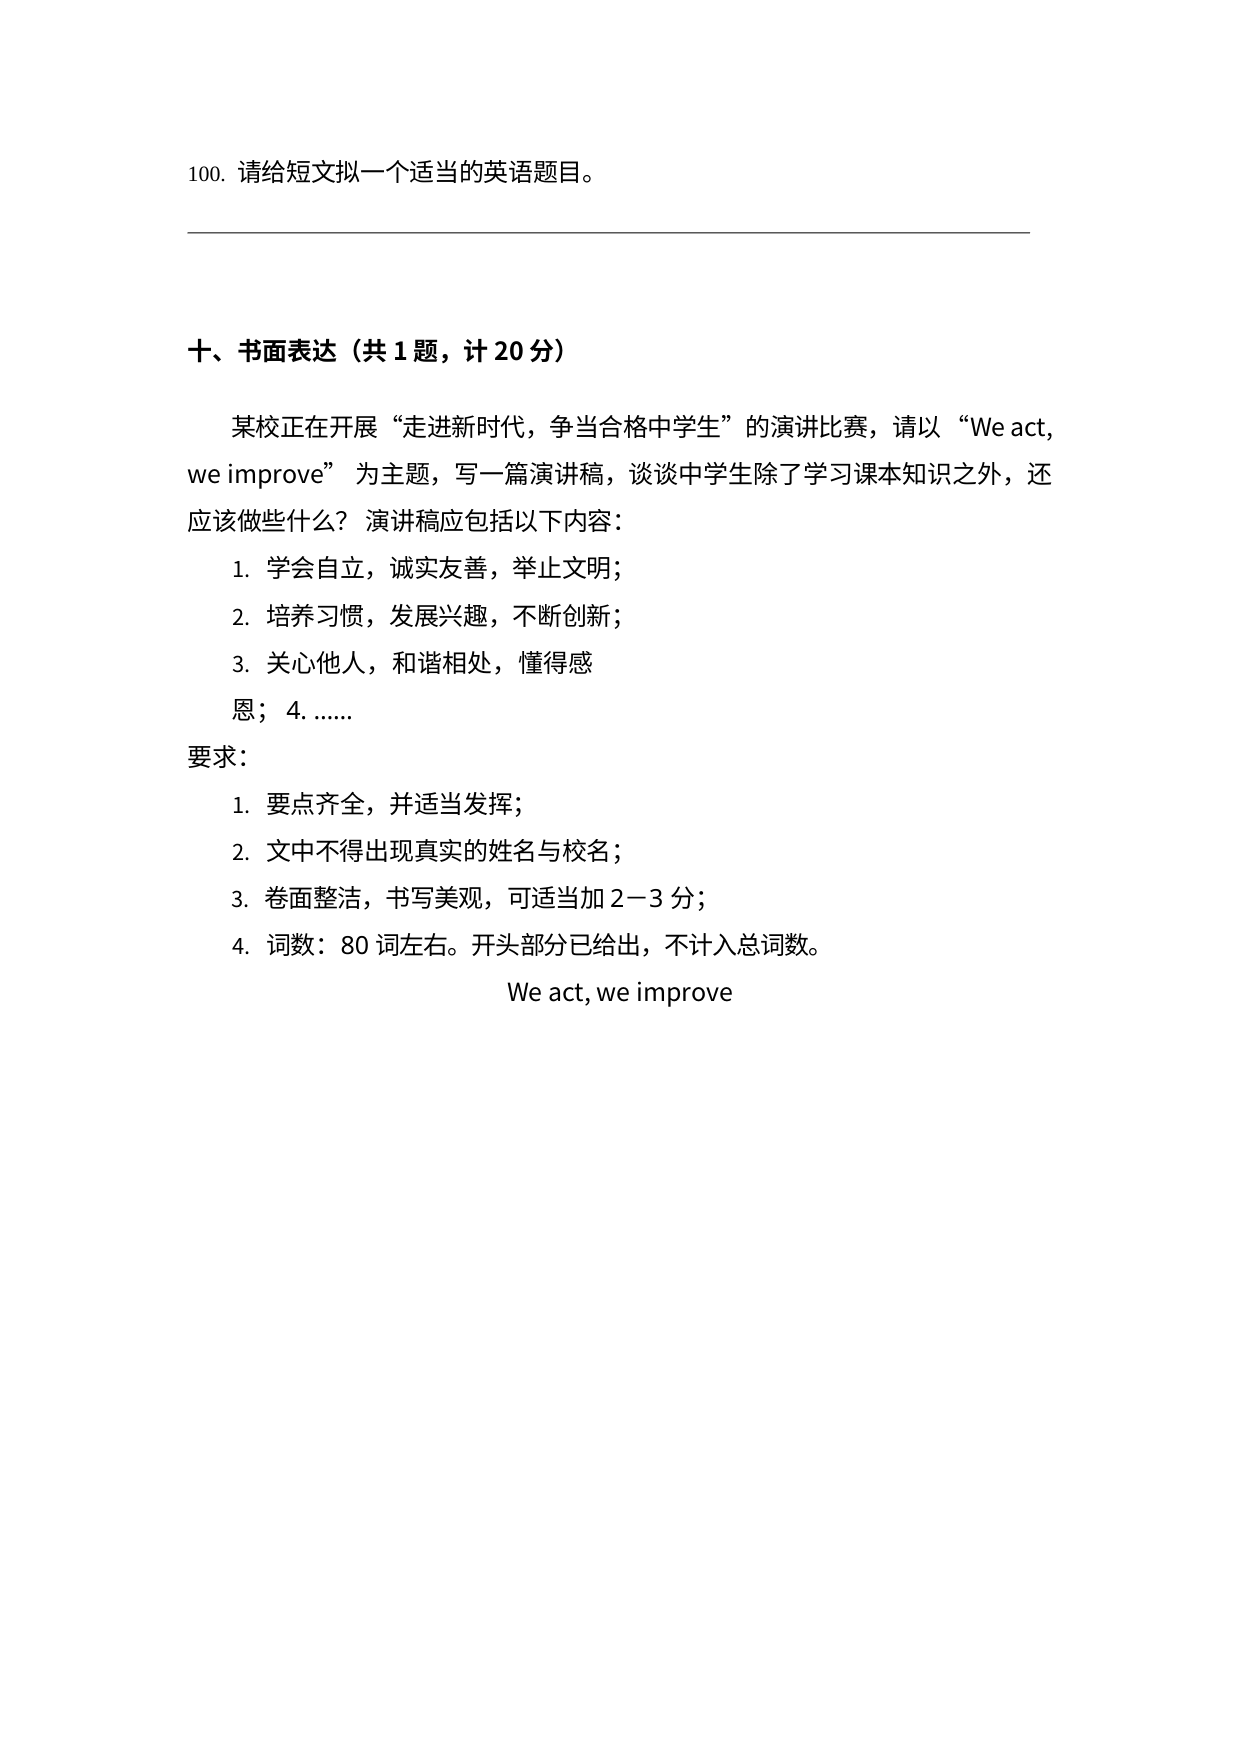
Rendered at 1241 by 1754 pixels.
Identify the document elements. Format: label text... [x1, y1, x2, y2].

list 培养习惯，发展兴趣，不断创新； [233, 596, 1069, 632]
list 卷面整洁，书写美观，可适当加 2－3 分； [231, 878, 1069, 915]
list 关心他人，和谐相处，懂得感恩； 4. …… [231, 643, 594, 726]
text 某校正在开展“走进新时代，争当合格中学生”的演讲比赛，请以“We act, we improve” 为主题，写一篇演讲稿，谈谈中学生除了学习课本知识之外，还应该做些什么？ 演讲稿应包括以下内容： [187, 408, 1053, 538]
text 要求： [187, 737, 1069, 773]
list 要点齐全，并适当发挥； [233, 784, 1069, 821]
subtitle 十、书面表达（共 1 题，计 20 分） [187, 331, 1069, 368]
list 文中不得出现真实的姓名与校名； [233, 831, 1069, 868]
list 学会自立，诚实友善，举止文明； [233, 549, 1069, 585]
text We act, we improve [171, 973, 1069, 1009]
list 请给短文拟一个适当的英语题目。 [187, 152, 1069, 188]
list 词数：80 词左右。开头部分已给出，不计入总词数。 [233, 926, 1069, 962]
